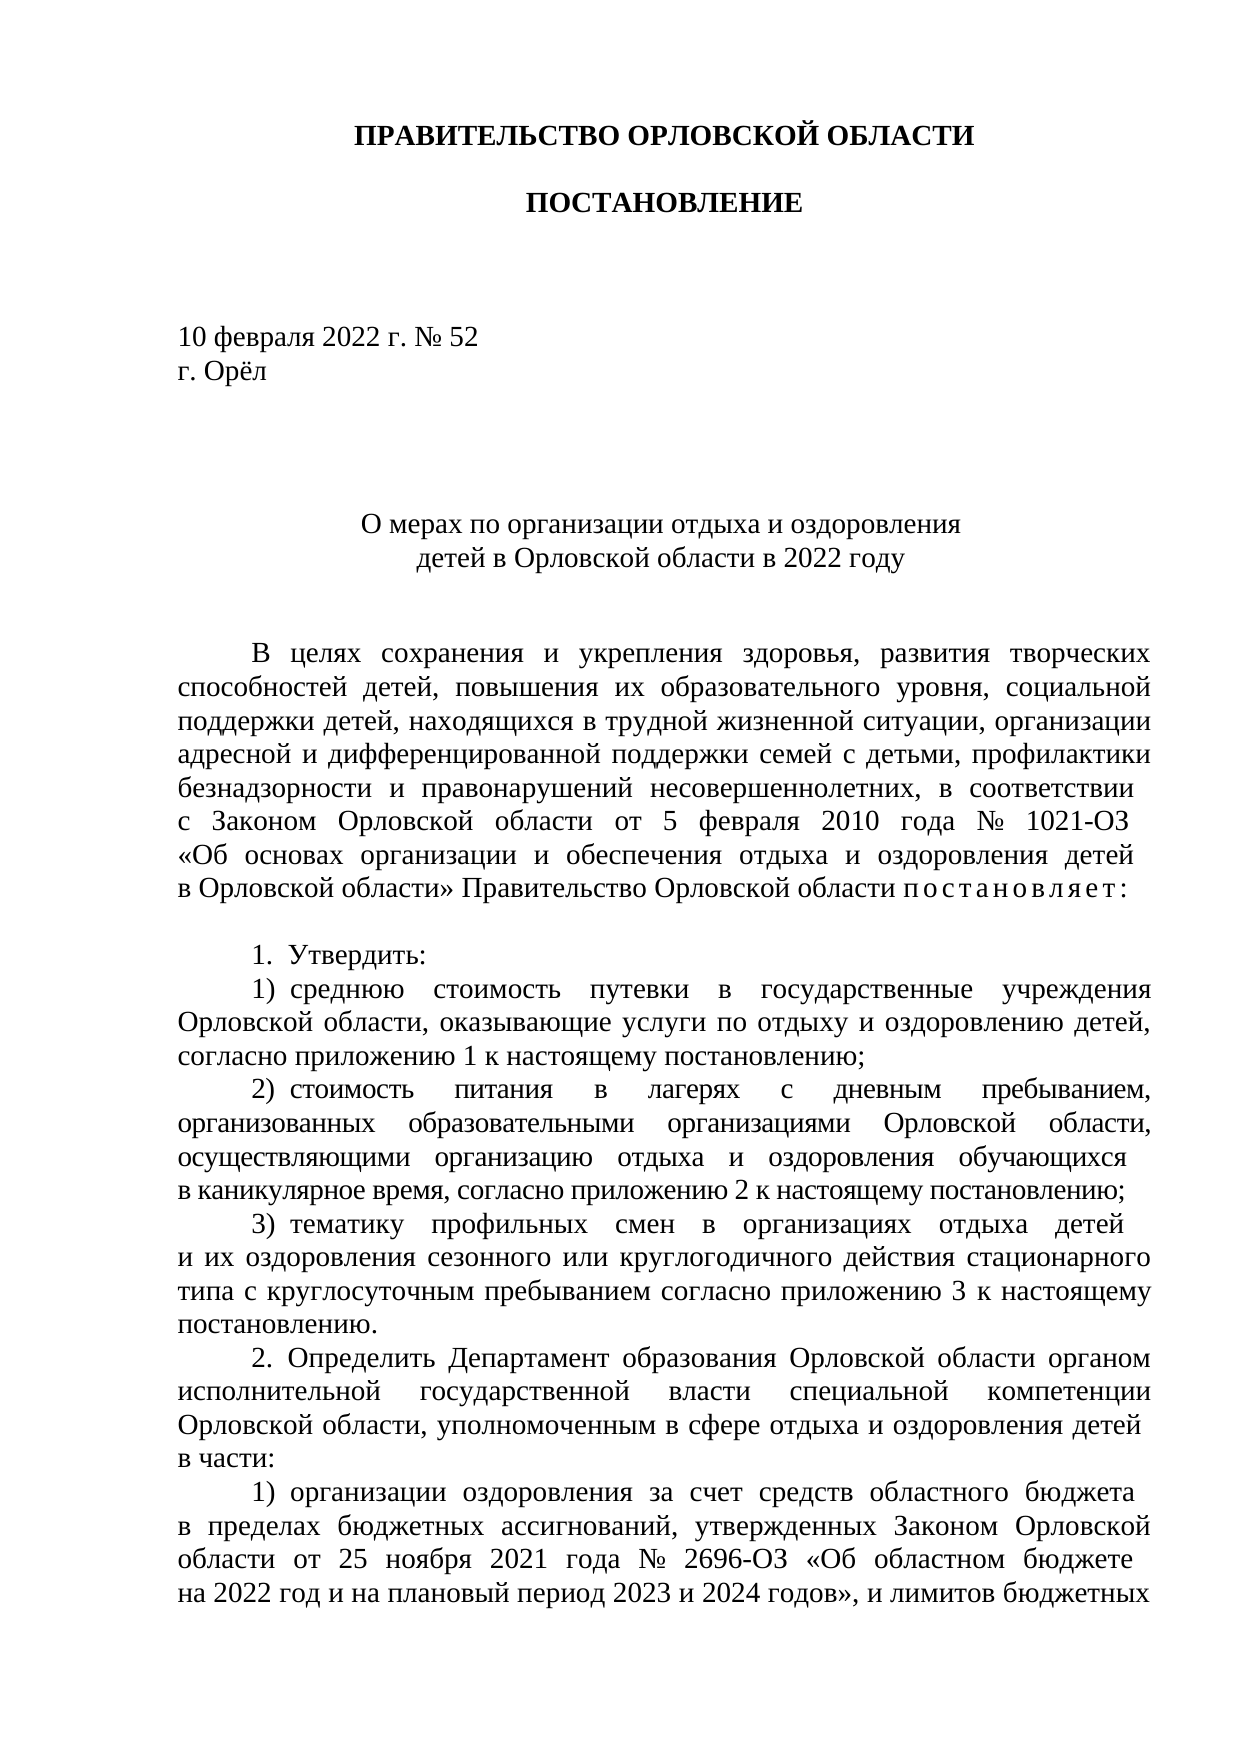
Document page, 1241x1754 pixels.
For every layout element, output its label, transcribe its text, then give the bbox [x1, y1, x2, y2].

text 2) стоимость питания в лагерях с дневным пребыванием, организованных образовательными организациями Орловской области, осуществляющими организацию отдыха и оздоровления обучающихся в каникулярное время, согласно приложению 2 к настоящему постановлению; [177, 1072, 1152, 1206]
text О мерах по организации отдыха и оздоровления детей в Орловской области в 2022 году [177, 506, 1152, 607]
text 3) тематику профильных смен в организациях отдыха детей и их оздоровления сезонного или круглогодичного действия стационарного типа с круглосуточным пребыванием согласно приложению 3 к настоящему постановлению. [177, 1206, 1152, 1340]
text 1. Утвердить: [177, 937, 1152, 971]
text 1) среднюю стоимость путевки в государственные учреждения Орловской области, оказывающие услуги по отдыху и оздоровлению детей, согласно приложению 1 к настоящему постановлению; [177, 971, 1152, 1072]
table_header ПРАВИТЕЛЬСТВО ОРЛОВСКОЙ ОБЛАСТИ ПОСТАНОВЛЕНИЕ 10 февраля 2022 г. № 52 г. Орёл [166, 118, 1163, 473]
text В целях сохранения и укрепления здоровья, развития творческих способностей детей, повышения их образовательного уровня, социальной поддержки детей, находящихся в трудной жизненной ситуации, организации адресной и дифференцированной поддержки семей с детьми, профилактики безнадзорности и правонарушений несовершеннолетних, в соответствии с Законом Орловской области от 5 февраля 2010 года № 1021-ОЗ «Об основах организации и обеспечения отдыха и оздоровления детей в Орловской области» Правительство Орловской области постановляет: [177, 636, 1152, 904]
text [177, 1474, 1152, 1608]
text 2. Определить Департамент образования Орловской области органом исполнительной государственной власти специальной компетенции Орловской области, уполномоченным в сфере отдыха и оздоровления детей в части: [177, 1340, 1152, 1474]
